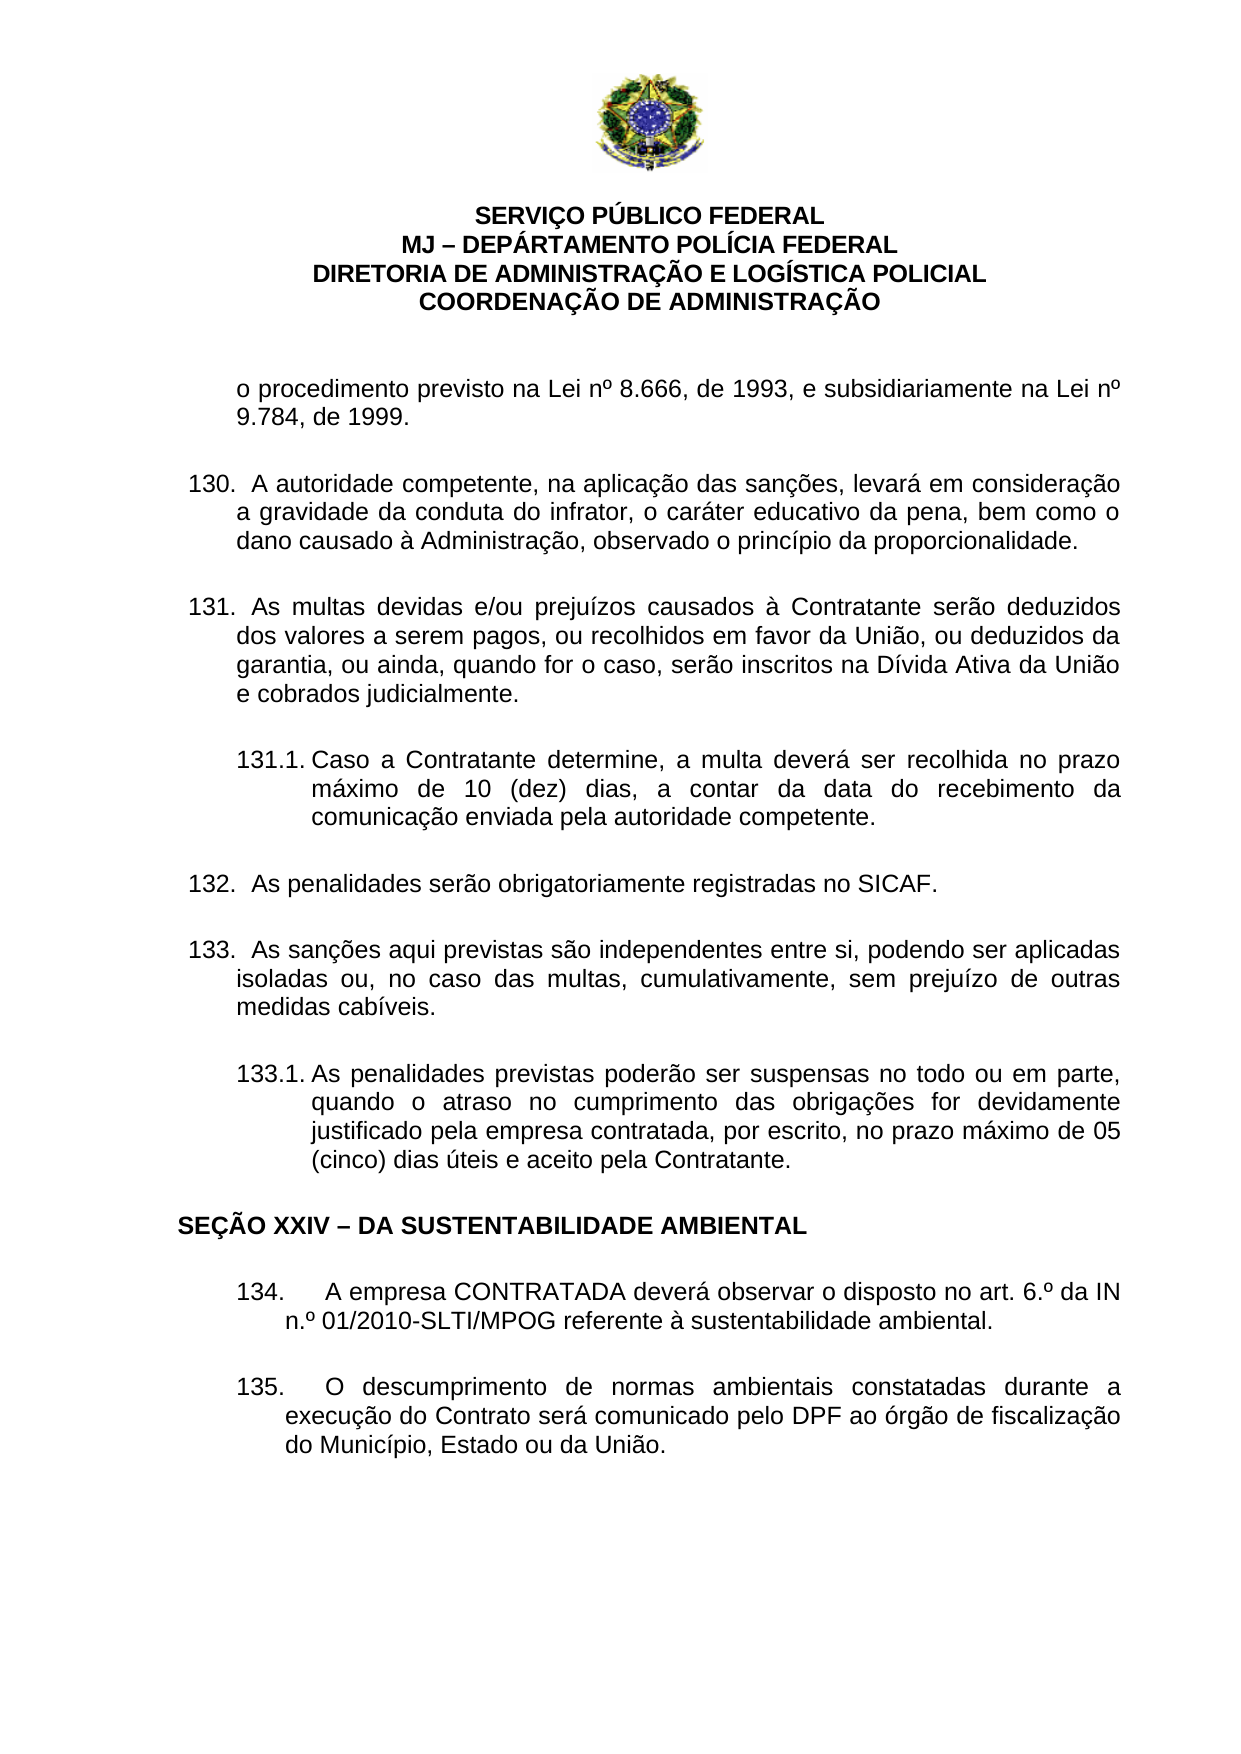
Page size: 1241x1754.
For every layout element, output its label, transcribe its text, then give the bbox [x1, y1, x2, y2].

list A empresa CONTRATADA deverá observar o disposto no art. 6.º da IN n.º 01/2010-SLTI/MPOG referente à sustentabilidade ambiental. [236, 1277, 1122, 1335]
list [188, 373, 1122, 431]
text SEÇÃO XXIV – DA SUSTENTABILIDADE AMBIENTAL [177, 1211, 1122, 1240]
list As penalidades serão obrigatoriamente registradas no SICAF. [188, 868, 1122, 897]
list Caso a Contratante determine, a multa deverá ser recolhida no prazo máximo de 10 (dez) dias, a contar da data do recebimento da comunicação enviada pela autoridade competente. [236, 745, 1122, 831]
list As multas devidas e/ou prejuízos causados à Contratante serão deduzidos dos valores a serem pagos, ou recolhidos em favor da União, ou deduzidos da garantia, ou ainda, quando for o caso, serão inscritos na Dívida Ativa da União e cobrados judicialmente. [188, 592, 1122, 707]
list O descumprimento de normas ambientais constatadas durante a execução do Contrato será comunicado pelo DPF ao órgão de fiscalização do Município, Estado ou da União. [236, 1372, 1122, 1458]
list As sanções aqui previstas são independentes entre si, podendo ser aplicadas isoladas ou, no caso das multas, cumulativamente, sem prejuízo de outras medidas cabíveis. [188, 935, 1122, 1021]
list A autoridade competente, na aplicação das sanções, levará em consideração a gravidade da conduta do infrator, o caráter educativo da pena, bem como o dano causado à Administração, observado o princípio da proporcionalidade. [188, 468, 1122, 555]
list As penalidades previstas poderão ser suspensas no todo ou em parte, quando o atraso no cumprimento das obrigações for devidamente justificado pela empresa contratada, por escrito, no prazo máximo de 05 (cinco) dias úteis e aceito pela Contratante. [236, 1058, 1122, 1173]
